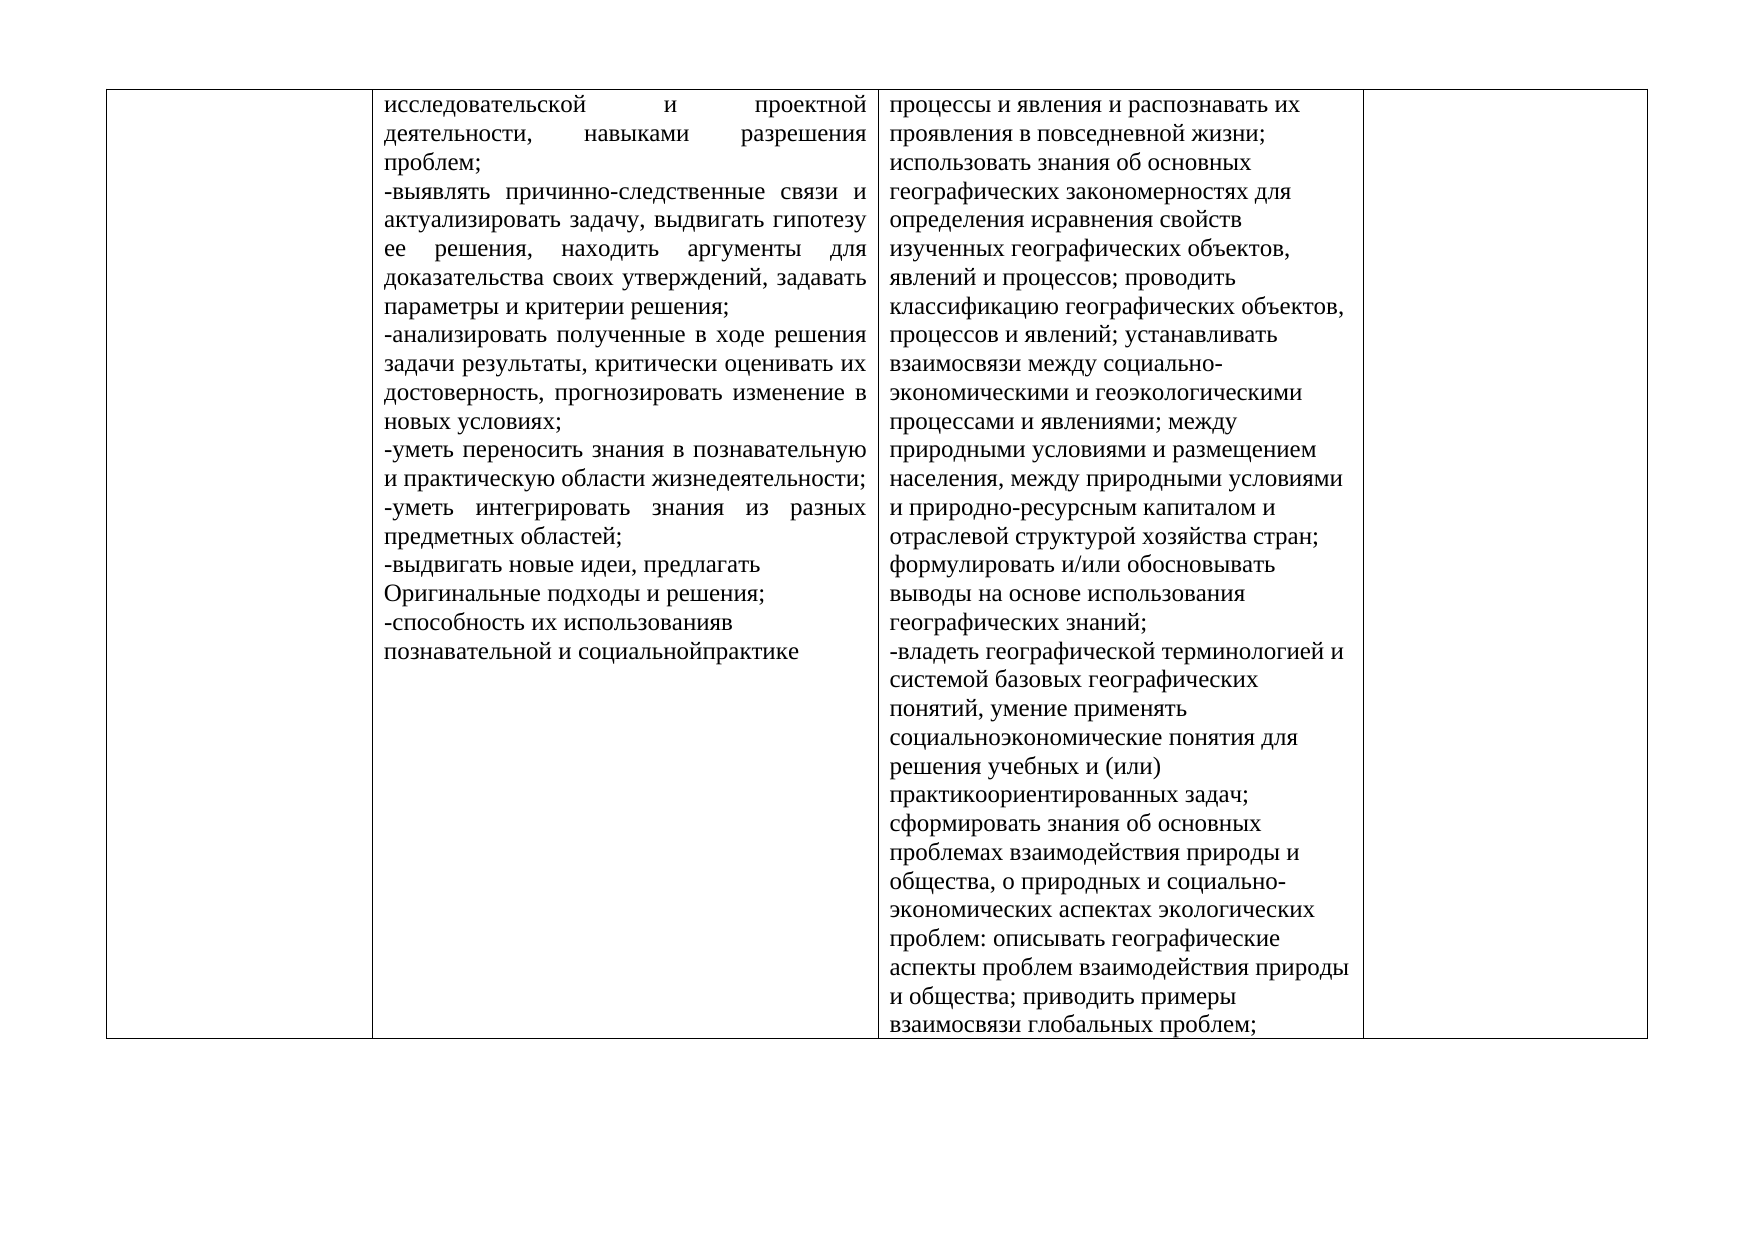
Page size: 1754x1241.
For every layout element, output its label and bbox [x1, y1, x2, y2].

table_cell [107, 90, 372, 1038]
table_cell [373, 90, 878, 1038]
table_cell [1364, 90, 1647, 1038]
table_cell [879, 90, 1363, 1038]
